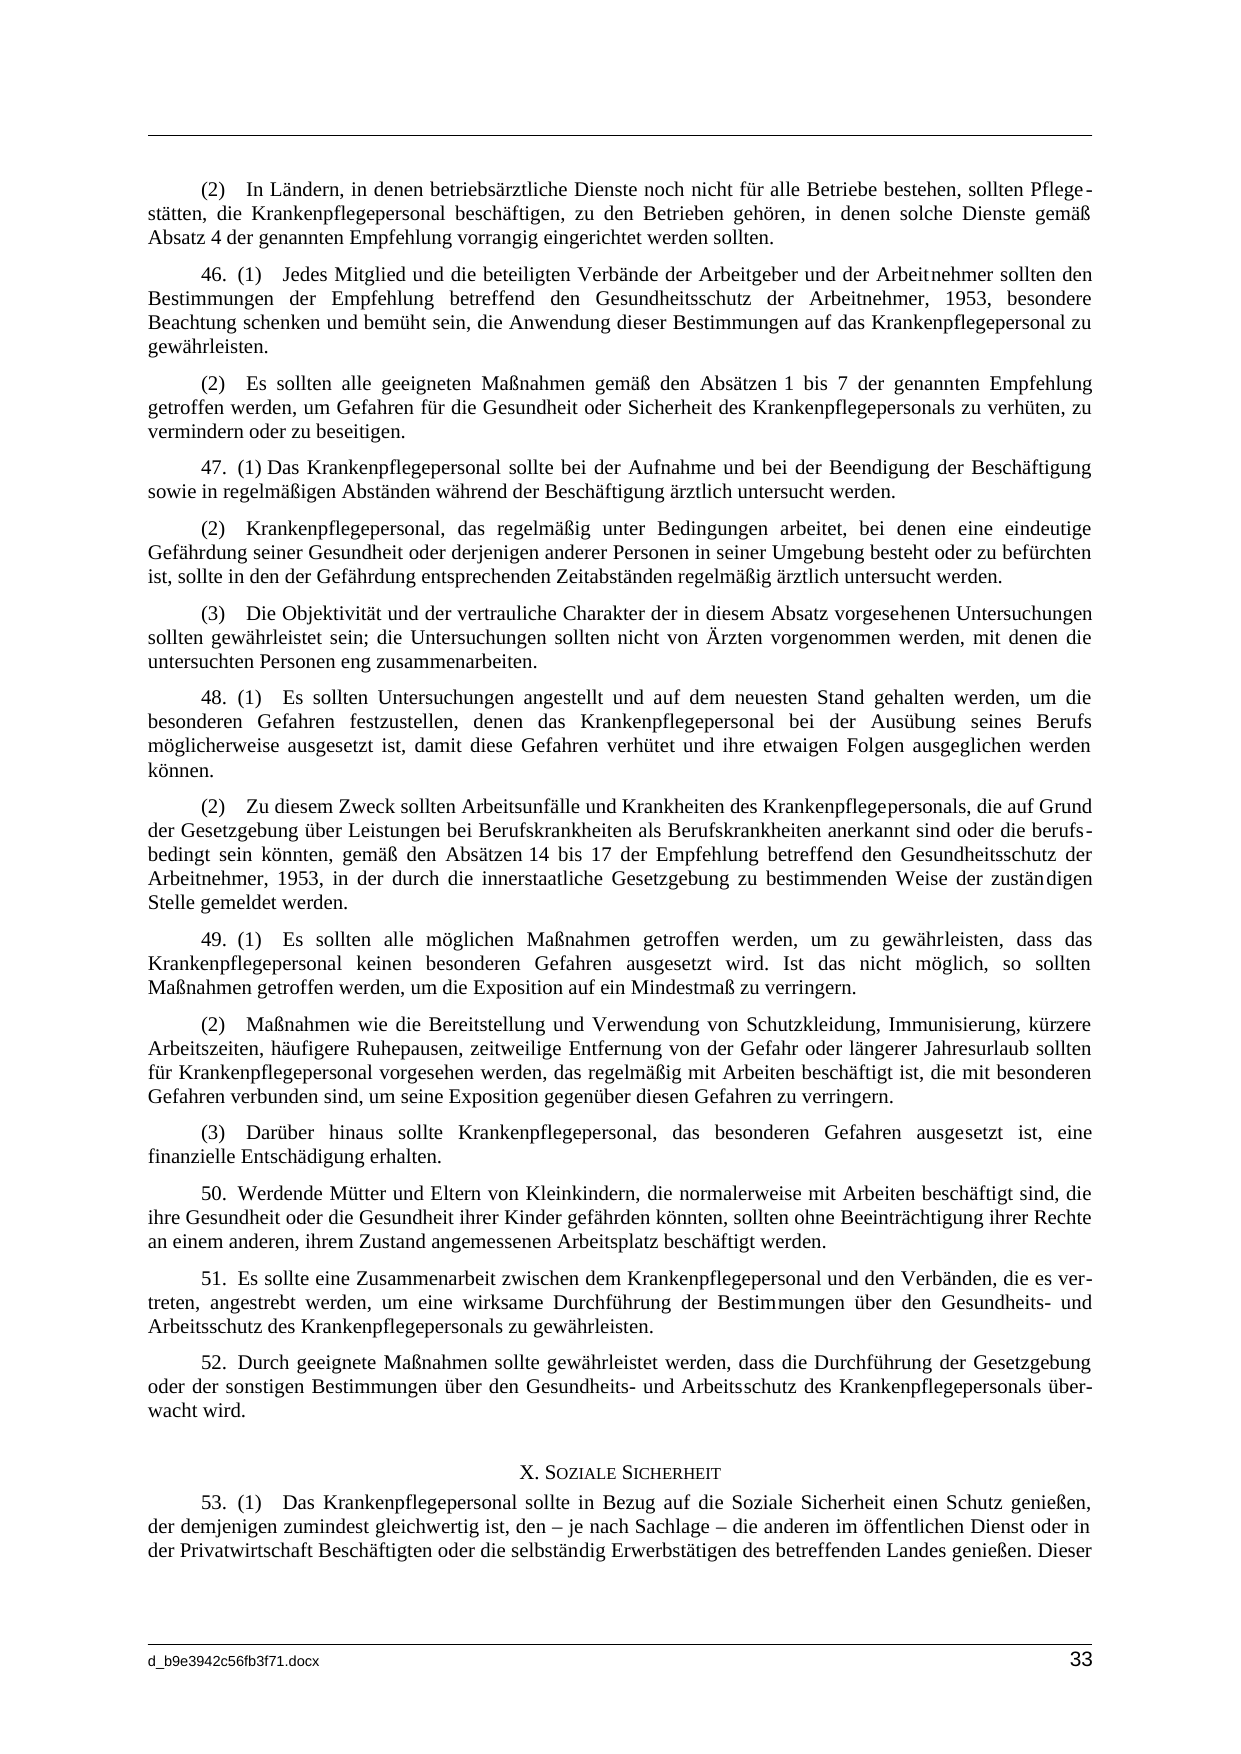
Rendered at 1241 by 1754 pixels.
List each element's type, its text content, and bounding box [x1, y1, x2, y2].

text 47. (1) Das Krankenpflegepersonal sollte bei der Aufnahme und bei der Beendigung der Beschäftigung sowie in regelmäßigen Abständen während der Beschäftigung ärztlich untersucht werden. [148, 455, 1092, 503]
text 49. (1) Es sollten alle möglichen Maßnahmen getroffen werden, um zu gewährleisten, dass das Krankenpflegepersonal keinen besonderen Gefahren ausgesetzt wird. Ist das nicht möglich, so sollten Maßnahmen getroffen werden, um die Exposition auf ein Mindestmaß zu verringern. [148, 927, 1092, 999]
text 48. (1) Es sollten Untersuchungen angestellt und auf dem neuesten Stand gehalten werden, um die besonderen Gefahren festzustellen, denen das Krankenpflegepersonal bei der Ausübung seines Berufs möglicherweise ausgesetzt ist, damit diese Gefahren verhütet und ihre etwaigen Folgen ausgeglichen werden können. [148, 685, 1092, 782]
text 51. Es sollte eine Zusammenarbeit zwischen dem Krankenpflegepersonal und den Verbänden, die es vertreten, angestrebt werden, um eine wirksame Durchführung der Bestimmungen über den Gesundheits- und Arbeitsschutz des Krankenpflegepersonals zu gewährleisten. [148, 1266, 1092, 1338]
text (3) Darüber hinaus sollte Krankenpflegepersonal, das besonderen Gefahren ausgesetzt ist, eine finanzielle Entschädigung erhalten. [148, 1120, 1092, 1168]
text (2) Zu diesem Zweck sollten Arbeitsunfälle und Krankheiten des Krankenpflegepersonals, die auf Grund der Gesetzgebung über Leistungen bei Berufskrankheiten als Berufskrankheiten anerkannt sind oder die berufsbedingt sein könnten, gemäß den Absätzen 14 bis 17 der Empfehlung betreffend den Gesundheitsschutz der Arbeitnehmer, 1953, in der durch die innerstaatliche Gesetzgebung zu bestimmenden Weise der zuständigen Stelle gemeldet werden. [148, 794, 1092, 914]
text 52. Durch geeignete Maßnahmen sollte gewährleistet werden, dass die Durchführung der Gesetzgebung oder der sonstigen Bestimmungen über den Gesundheits- und Arbeitsschutz des Krankenpflegepersonals überwacht wird. [148, 1350, 1092, 1422]
text (2) In Ländern, in denen betriebsärztliche Dienste noch nicht für alle Betriebe bestehen, sollten Pflegestätten, die Krankenpflegepersonal beschäftigen, zu den Betrieben gehören, in denen solche Dienste gemäß Absatz 4 der genannten Empfehlung vorrangig eingerichtet werden sollten. [148, 177, 1092, 249]
text (2) Es sollten alle geeigneten Maßnahmen gemäß den Absätzen 1 bis 7 der genannten Empfehlung getroffen werden, um Gefahren für die Gesundheit oder Sicherheit des Krankenpflegepersonals zu verhüten, zu vermindern oder zu beseitigen. [148, 371, 1092, 443]
text 50. Werdende Mütter und Eltern von Kleinkindern, die normalerweise mit Arbeiten beschäftigt sind, die ihre Gesundheit oder die Gesundheit ihrer Kinder gefährden könnten, sollten ohne Beeinträchtigung ihrer Rechte an einem anderen, ihrem Zustand angemessenen Arbeitsplatz beschäftigt werden. [148, 1181, 1092, 1253]
text (3) Die Objektivität und der vertrauliche Charakter der in diesem Absatz vorgesehenen Untersuchungen sollten gewährleistet sein; die Untersuchungen sollten nicht von Ärzten vorgenommen werden, mit denen die untersuchten Personen eng zusammenarbeiten. [148, 601, 1092, 673]
text (2) Maßnahmen wie die Bereitstellung und Verwendung von Schutzkleidung, Immunisierung, kürzere Arbeitszeiten, häufigere Ruhepausen, zeitweilige Entfernung von der Gefahr oder längerer Jahresurlaub sollten für Krankenpflegepersonal vorgesehen werden, das regelmäßig mit Arbeiten beschäftigt ist, die mit besonderen Gefahren verbunden sind, um seine Exposition gegenüber diesen Gefahren zu verringern. [148, 1012, 1092, 1108]
text X. Soziale Sicherheit [148, 1460, 1092, 1484]
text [148, 1490, 1092, 1562]
text (2) Krankenpflegepersonal, das regelmäßig unter Bedingungen arbeitet, bei denen eine eindeutige Gefährdung seiner Gesundheit oder derjenigen anderer Personen in seiner Umgebung besteht oder zu befürchten ist, sollte in den der Gefährdung entsprechenden Zeitabständen regelmäßig ärztlich untersucht werden. [148, 516, 1092, 588]
text 46. (1) Jedes Mitglied und die beteiligten Verbände der Arbeitgeber und der Arbeitnehmer sollten den Bestimmungen der Empfehlung betreffend den Gesundheitsschutz der Arbeitnehmer, 1953, besondere Beachtung schenken und bemüht sein, die Anwendung dieser Bestimmungen auf das Krankenpflegepersonal zu gewährleisten. [148, 262, 1092, 358]
